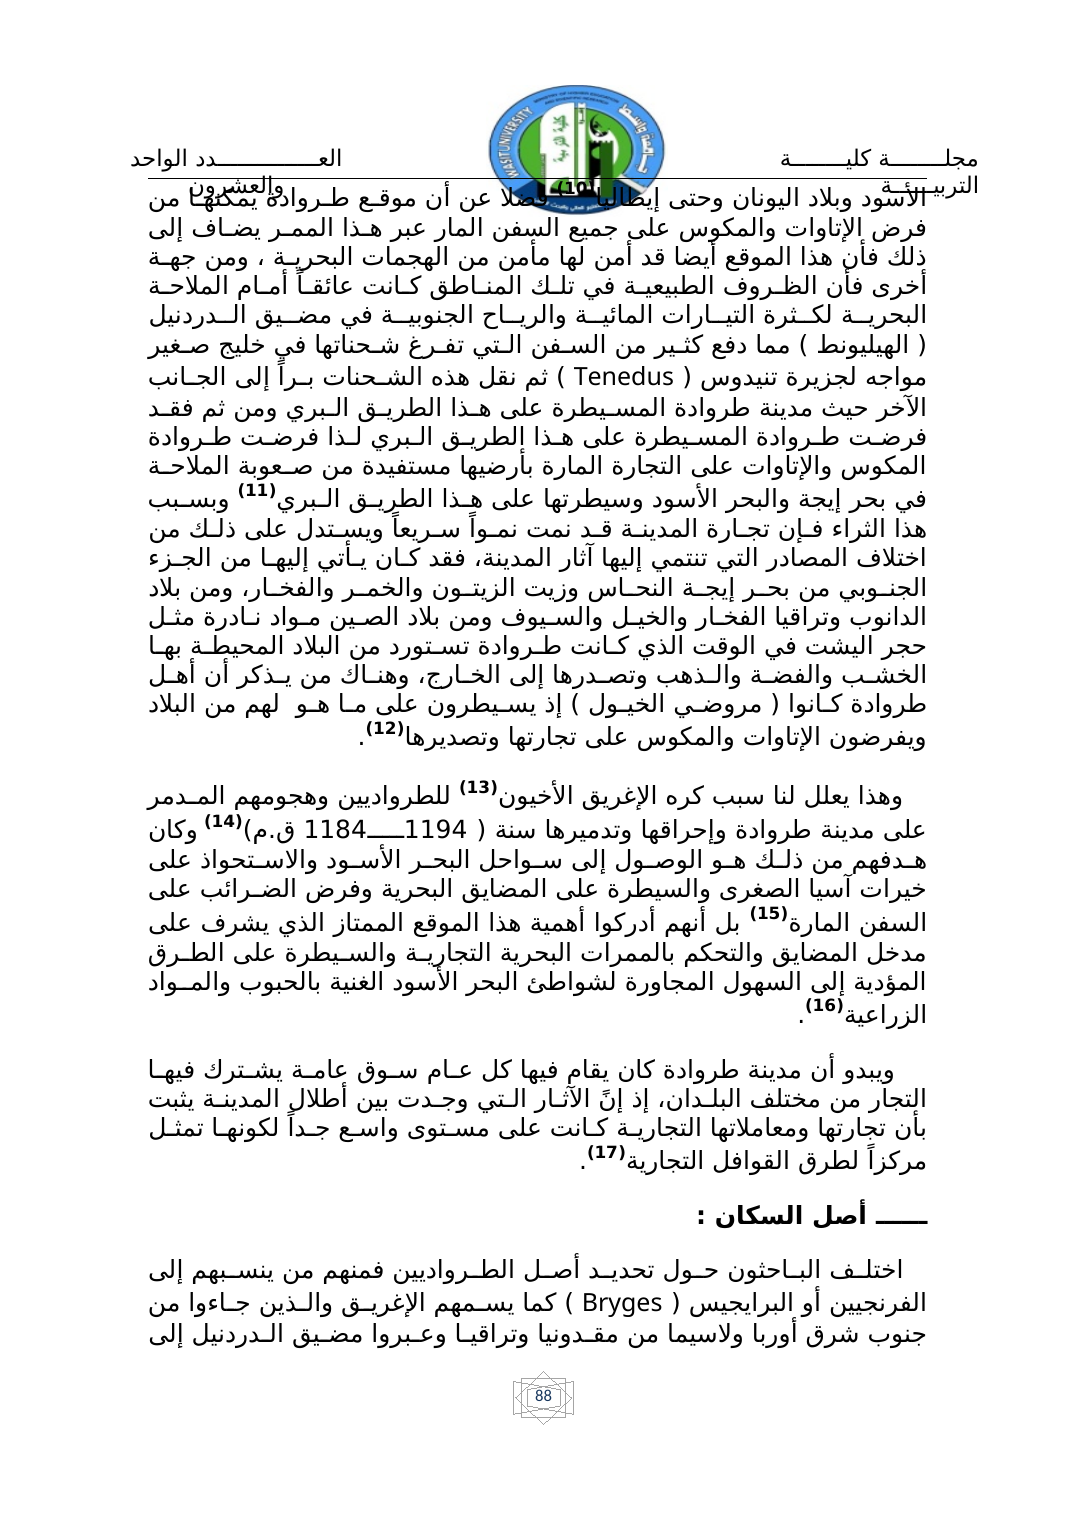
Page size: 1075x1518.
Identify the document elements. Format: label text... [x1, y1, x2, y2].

picture [486, 85, 668, 178]
text ــــــ أصل السكان : [148, 1202, 927, 1231]
text وهذا يعلل لنا سبب كره الإغريق الأخيون(13) للطرواديين وهجومهم المدمر على مدينة طروادة وإحراقها وتدميرها سنة ( 1194ـــــ1184 ق.م)(14) وكان هدفهم من ذلك هو الوصول إلى سواحل البحر الأسود والاستحواذ على خيرات آسيا الصغرى والسيطرة على المضايق البحرية وفرض الضرائب على السفن المارة(15) بل أنهم أدركوا أهمية هذا الموقع الممتاز الذي يشرف على مدخل المضايق والتحكم بالممرات البحرية التجارية والسيطرة على الطرق المؤدية إلى السهول المجاورة لشواطئ البحر الأسود الغنية بالحبوب والمواد الزراعية(16). [148, 778, 927, 1030]
text ويبدو أن مدينة طروادة كان يقام فيها كل عام سوق عامة يشترك فيها التجار من مختلف البلدان، إذ إنً الآثار التي وجدت بين أطلال المدينة يثبت بأن تجارتها ومعاملاتها التجارية كانت على مستوى واسع جداً لكونها تمثل مركزاً لطرق القوافل التجارية(17). [148, 1055, 927, 1177]
